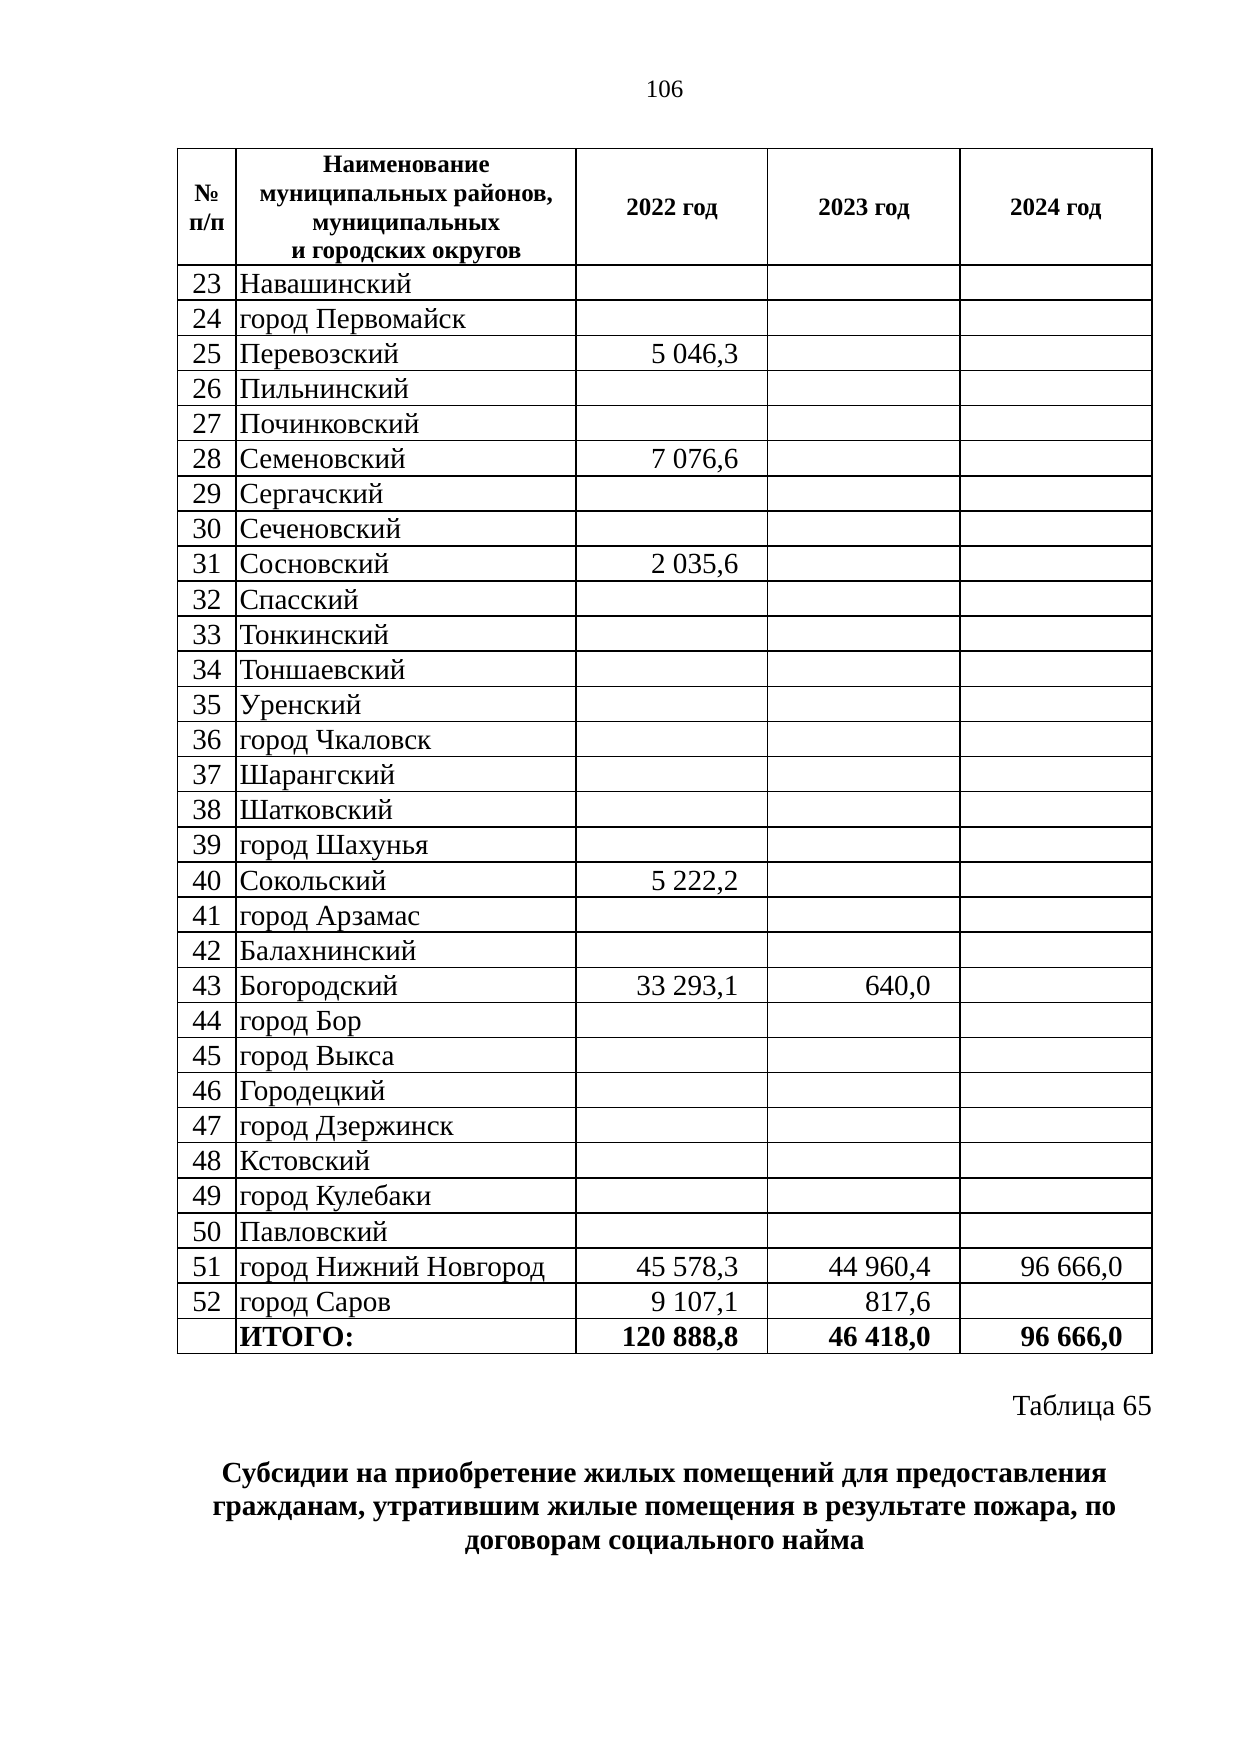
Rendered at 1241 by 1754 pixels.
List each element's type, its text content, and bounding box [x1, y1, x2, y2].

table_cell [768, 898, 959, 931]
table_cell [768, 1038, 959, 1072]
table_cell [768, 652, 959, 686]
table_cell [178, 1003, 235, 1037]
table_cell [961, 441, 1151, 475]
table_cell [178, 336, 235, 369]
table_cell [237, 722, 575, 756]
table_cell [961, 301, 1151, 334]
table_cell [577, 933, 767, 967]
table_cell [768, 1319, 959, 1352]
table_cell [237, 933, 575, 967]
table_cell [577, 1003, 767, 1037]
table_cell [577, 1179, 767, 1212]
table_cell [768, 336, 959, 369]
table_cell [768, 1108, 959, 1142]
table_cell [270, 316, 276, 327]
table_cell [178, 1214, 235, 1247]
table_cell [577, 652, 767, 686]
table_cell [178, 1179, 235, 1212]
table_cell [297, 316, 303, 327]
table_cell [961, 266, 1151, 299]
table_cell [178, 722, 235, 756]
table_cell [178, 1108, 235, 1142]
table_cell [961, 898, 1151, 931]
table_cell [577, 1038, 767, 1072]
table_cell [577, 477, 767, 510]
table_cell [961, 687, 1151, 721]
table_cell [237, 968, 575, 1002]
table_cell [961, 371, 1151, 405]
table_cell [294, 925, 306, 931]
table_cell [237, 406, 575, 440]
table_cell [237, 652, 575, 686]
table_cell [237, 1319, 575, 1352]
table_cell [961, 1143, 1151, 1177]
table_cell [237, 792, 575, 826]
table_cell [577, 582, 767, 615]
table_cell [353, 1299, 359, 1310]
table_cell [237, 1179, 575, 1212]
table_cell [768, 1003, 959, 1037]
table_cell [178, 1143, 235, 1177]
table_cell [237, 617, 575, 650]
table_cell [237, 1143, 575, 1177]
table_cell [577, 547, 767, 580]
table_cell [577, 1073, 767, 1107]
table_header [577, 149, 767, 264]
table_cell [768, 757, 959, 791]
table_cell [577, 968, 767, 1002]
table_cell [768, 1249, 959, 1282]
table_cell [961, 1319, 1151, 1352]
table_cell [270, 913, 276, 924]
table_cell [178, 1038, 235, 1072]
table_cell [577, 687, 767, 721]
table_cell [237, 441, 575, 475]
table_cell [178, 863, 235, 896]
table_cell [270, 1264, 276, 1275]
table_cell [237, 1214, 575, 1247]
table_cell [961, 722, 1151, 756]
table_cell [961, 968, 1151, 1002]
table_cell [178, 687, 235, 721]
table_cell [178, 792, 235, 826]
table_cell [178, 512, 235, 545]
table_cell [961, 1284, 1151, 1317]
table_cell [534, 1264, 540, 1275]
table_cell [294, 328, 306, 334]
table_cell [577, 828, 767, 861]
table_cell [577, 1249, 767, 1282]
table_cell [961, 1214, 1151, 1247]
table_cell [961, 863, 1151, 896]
text Таблица 65 [177, 1388, 1152, 1421]
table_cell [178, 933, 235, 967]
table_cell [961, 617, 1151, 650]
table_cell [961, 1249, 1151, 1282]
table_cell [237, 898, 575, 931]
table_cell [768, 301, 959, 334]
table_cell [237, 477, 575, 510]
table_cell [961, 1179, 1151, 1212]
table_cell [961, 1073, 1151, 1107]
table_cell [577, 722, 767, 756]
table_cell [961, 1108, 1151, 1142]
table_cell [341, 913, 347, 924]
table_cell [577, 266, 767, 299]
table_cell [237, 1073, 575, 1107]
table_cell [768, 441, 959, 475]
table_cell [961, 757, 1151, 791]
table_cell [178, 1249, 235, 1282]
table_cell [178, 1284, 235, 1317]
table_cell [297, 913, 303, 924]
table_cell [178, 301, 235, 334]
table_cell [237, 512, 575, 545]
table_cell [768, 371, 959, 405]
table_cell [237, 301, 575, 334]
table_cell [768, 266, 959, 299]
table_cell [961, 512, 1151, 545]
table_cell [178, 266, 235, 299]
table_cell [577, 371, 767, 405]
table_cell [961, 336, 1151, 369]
text Субсидии на приобретение жилых помещений для предоставления гражданам, утратившим жилые помещения в результате пожара, по договорам социального найма [177, 1455, 1152, 1555]
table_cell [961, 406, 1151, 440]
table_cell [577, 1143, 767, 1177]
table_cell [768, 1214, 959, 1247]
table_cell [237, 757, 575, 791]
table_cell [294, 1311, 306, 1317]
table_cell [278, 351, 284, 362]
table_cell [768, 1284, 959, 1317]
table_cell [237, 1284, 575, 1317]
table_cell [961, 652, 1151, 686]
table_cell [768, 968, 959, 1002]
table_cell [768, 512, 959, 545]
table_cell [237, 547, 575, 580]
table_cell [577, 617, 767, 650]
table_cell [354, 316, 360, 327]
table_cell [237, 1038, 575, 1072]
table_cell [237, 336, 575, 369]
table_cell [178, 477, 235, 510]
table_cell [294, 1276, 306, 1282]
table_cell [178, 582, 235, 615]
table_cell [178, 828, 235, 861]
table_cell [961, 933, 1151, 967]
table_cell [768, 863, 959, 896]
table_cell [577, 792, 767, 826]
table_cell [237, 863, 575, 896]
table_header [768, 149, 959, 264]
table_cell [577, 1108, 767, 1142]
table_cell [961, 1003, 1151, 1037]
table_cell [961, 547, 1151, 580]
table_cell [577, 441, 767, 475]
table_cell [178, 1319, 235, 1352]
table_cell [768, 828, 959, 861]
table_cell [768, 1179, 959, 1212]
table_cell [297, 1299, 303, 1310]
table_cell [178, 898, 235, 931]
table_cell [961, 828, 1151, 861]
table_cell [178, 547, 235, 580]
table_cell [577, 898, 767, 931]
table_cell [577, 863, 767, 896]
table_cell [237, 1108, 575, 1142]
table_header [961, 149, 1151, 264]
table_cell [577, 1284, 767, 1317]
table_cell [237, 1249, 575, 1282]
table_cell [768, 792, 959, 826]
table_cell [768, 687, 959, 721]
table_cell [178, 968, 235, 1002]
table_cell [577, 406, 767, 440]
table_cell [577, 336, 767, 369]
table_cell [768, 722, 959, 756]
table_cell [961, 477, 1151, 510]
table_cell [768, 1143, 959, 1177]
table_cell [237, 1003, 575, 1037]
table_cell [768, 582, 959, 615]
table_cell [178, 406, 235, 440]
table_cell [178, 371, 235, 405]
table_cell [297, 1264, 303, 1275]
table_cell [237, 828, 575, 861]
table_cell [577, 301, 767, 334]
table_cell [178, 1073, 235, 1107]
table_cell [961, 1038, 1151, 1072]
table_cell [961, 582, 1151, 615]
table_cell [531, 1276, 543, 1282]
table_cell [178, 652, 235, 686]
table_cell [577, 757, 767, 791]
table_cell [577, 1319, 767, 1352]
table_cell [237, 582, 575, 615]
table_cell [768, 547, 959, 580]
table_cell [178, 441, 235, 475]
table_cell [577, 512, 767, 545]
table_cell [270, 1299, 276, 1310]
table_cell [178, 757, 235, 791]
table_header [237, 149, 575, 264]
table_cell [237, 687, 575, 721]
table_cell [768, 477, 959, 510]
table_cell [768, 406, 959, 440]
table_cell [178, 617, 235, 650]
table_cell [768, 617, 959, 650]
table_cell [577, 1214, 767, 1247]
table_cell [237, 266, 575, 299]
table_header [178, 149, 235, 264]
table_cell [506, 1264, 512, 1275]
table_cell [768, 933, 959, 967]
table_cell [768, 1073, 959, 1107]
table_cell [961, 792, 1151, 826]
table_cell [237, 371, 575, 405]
